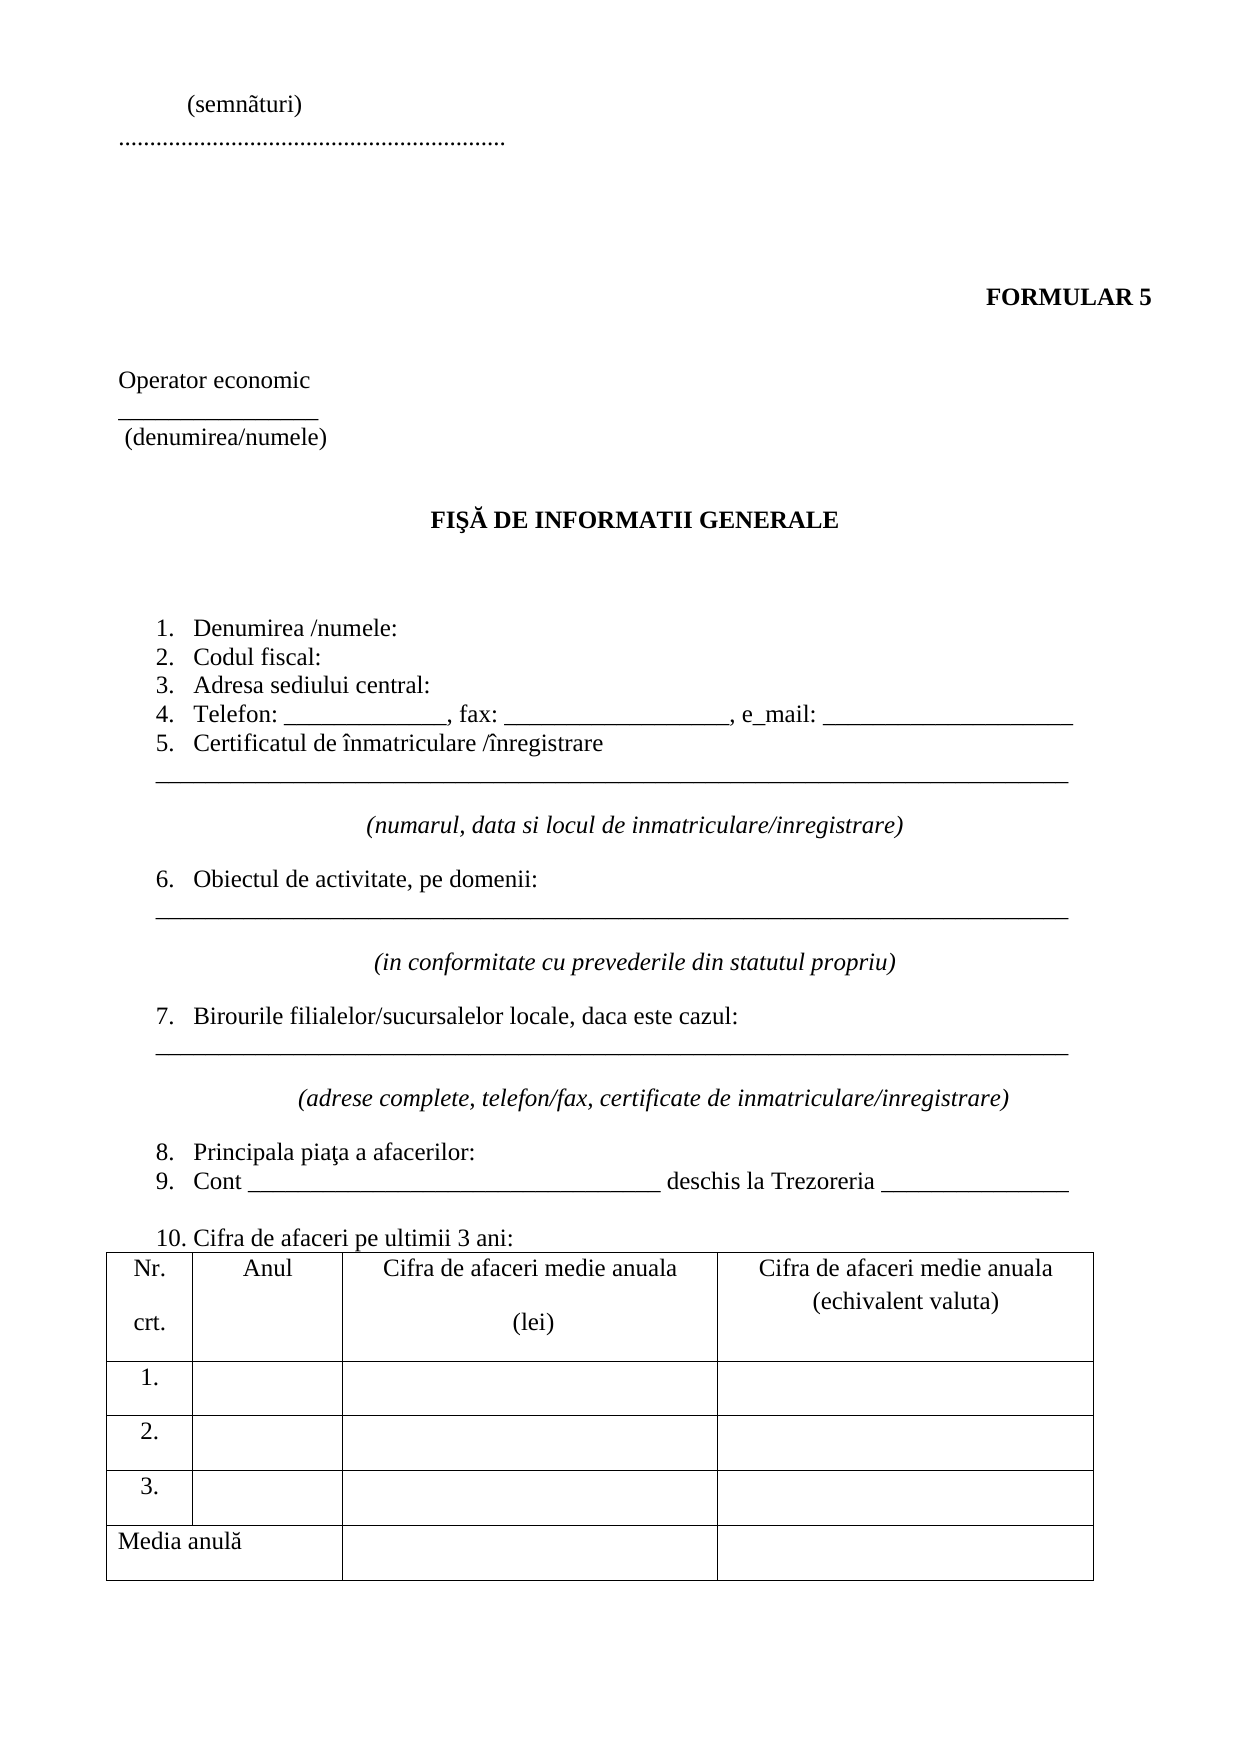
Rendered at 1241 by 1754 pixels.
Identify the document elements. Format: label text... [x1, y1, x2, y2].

table_cell 2. [107, 1416, 192, 1470]
table_cell [718, 1362, 1093, 1415]
text (numarul, data si locul de inmatriculare/inregistrare) [118, 810, 1152, 839]
table_cell [718, 1526, 1093, 1580]
text FORMULAR 5 [118, 282, 1152, 311]
table_cell [193, 1471, 342, 1525]
list Birourile filialelor/sucursalelor locale, daca este cazul: [156, 1001, 1152, 1029]
table_cell Media anulă [107, 1526, 342, 1580]
table_cell [193, 1416, 342, 1470]
table_cell [343, 1362, 717, 1415]
table_cell [343, 1526, 717, 1580]
list Telefon: _____________, fax: __________________, e_mail: ____________________ [156, 699, 1152, 728]
table_header Nr. crt. [107, 1253, 192, 1361]
list Principala piaţa a afacerilor: [156, 1137, 1152, 1166]
table_cell [718, 1416, 1093, 1470]
table_cell [718, 1471, 1093, 1525]
table_cell [343, 1416, 717, 1470]
text (semnãturi) .............................................................. [118, 89, 1152, 150]
text FIŞĂ DE INFORMATII GENERALE [118, 505, 1152, 534]
text (adrese complete, telefon/fax, certificate de inmatriculare/inregistrare) [156, 1083, 1152, 1112]
list Denumirea /numele: [156, 613, 1152, 642]
text Operator economic [118, 365, 1152, 394]
table_header Anul [193, 1253, 342, 1361]
text ________________ [118, 394, 1152, 422]
list Cont _________________________________ deschis la Trezoreria _______________ [156, 1166, 1152, 1195]
list Obiectul de activitate, pe domenii: [156, 864, 1152, 893]
text (in conformitate cu prevederile din statutul propriu) [118, 947, 1152, 976]
table_cell [193, 1362, 342, 1415]
list Certificatul de înmatriculare /înregistrare [156, 728, 1152, 757]
table_header Cifra de afaceri medie anuala (lei) [343, 1253, 717, 1361]
text _________________________________________________________________________ [156, 1029, 1152, 1058]
list Adresa sediului central: [156, 670, 1152, 699]
table_cell [343, 1471, 717, 1525]
list Cifra de afaceri pe ultimii 3 ani: [156, 1223, 1152, 1252]
list Codul fiscal: [156, 642, 1152, 670]
table_cell 3. [107, 1471, 192, 1525]
table_cell 1. [107, 1362, 192, 1415]
text _________________________________________________________________________ [156, 893, 1152, 922]
text _________________________________________________________________________ [156, 757, 1152, 785]
text (denumirea/numele) [118, 422, 1152, 451]
table_header Cifra de afaceri medie anuala (echivalent valuta) [718, 1253, 1093, 1361]
